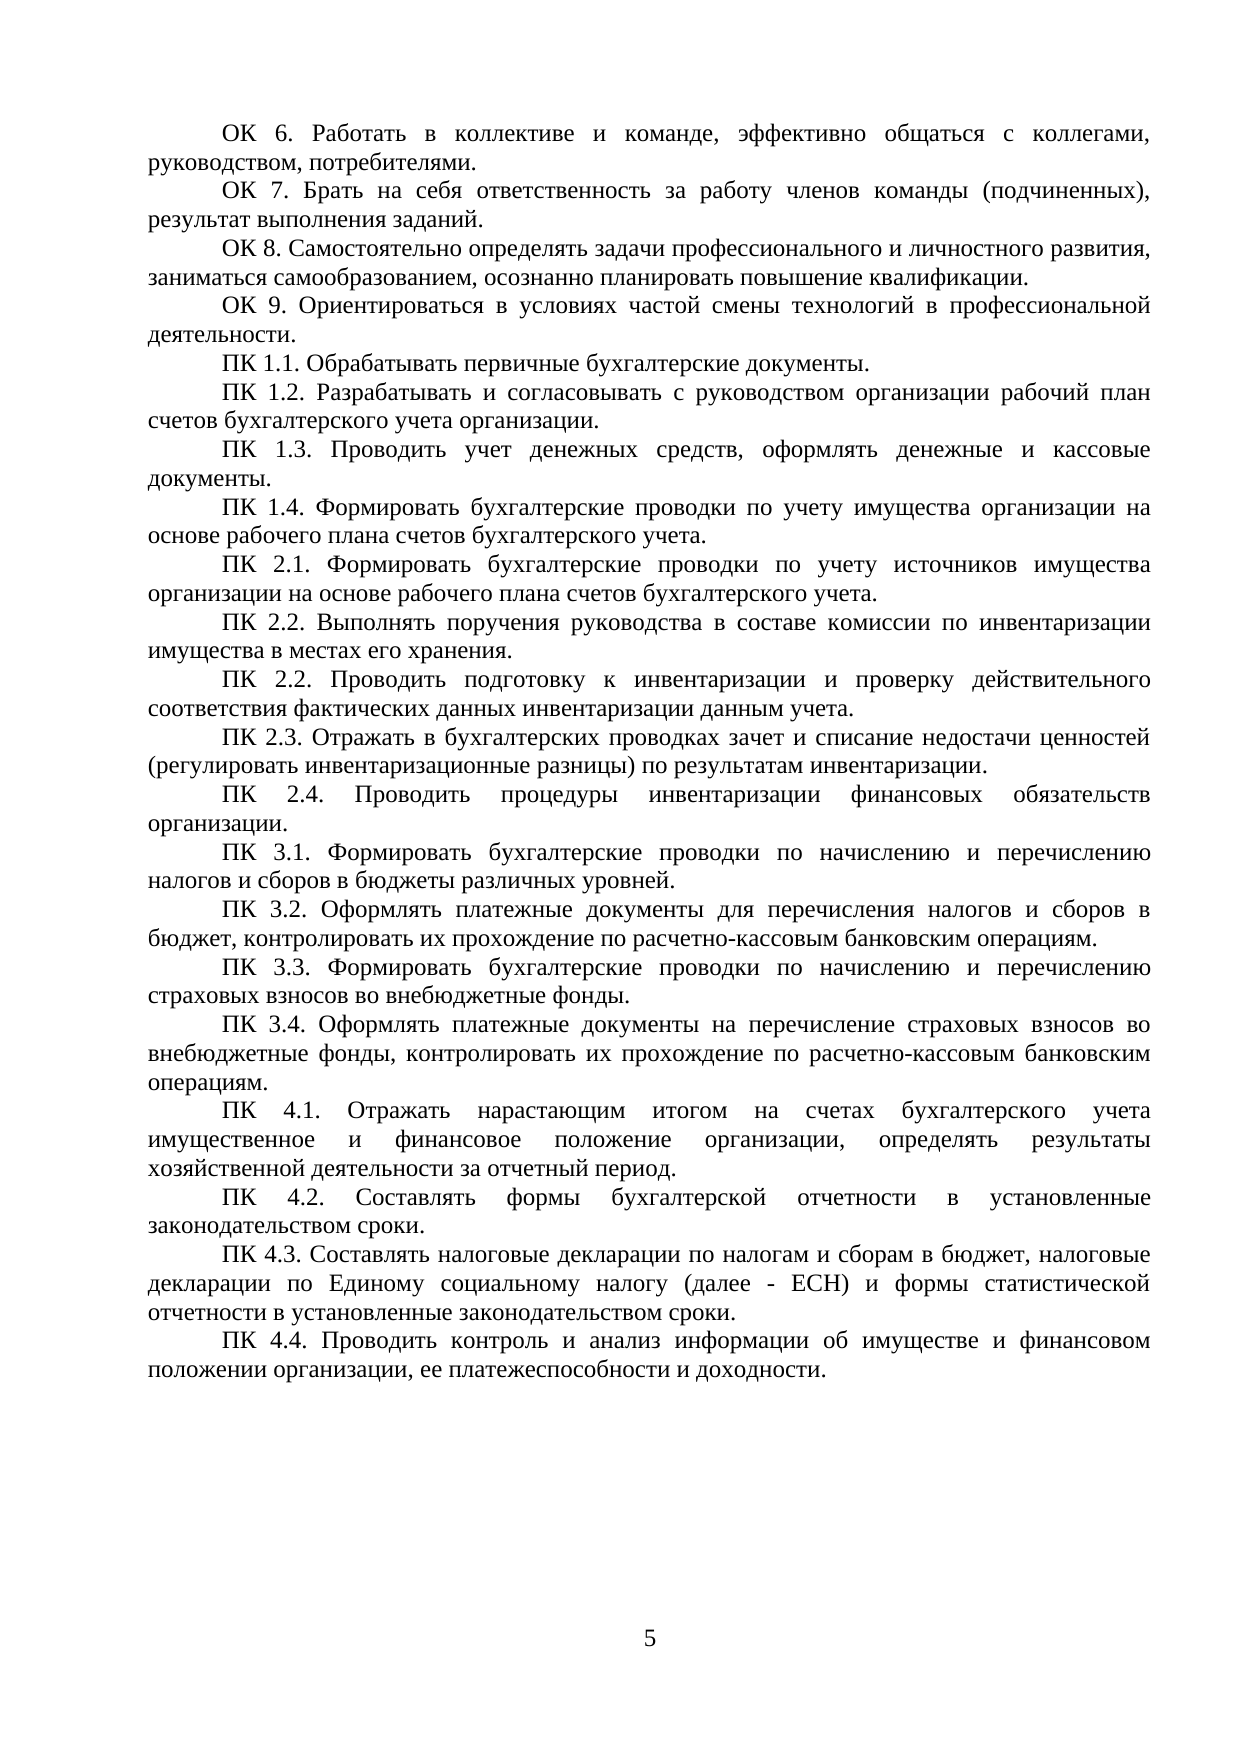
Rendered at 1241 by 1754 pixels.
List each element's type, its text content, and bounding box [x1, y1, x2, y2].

text ПК 3.2. Оформлять платежные документы для перечисления налогов и сборов в бюджет, контролировать их прохождение по расчетно-кассовым банковским операциям. [148, 894, 1152, 952]
text ПК 2.3. Отражать в бухгалтерских проводках зачет и списание недостачи ценностей (регулировать инвентаризационные разницы) по результатам инвентаризации. [148, 722, 1152, 779]
text ПК 2.1. Формировать бухгалтерские проводки по учету источников имущества организации на основе рабочего плана счетов бухгалтерского учета. [148, 549, 1152, 607]
text ПК 3.1. Формировать бухгалтерские проводки по начислению и перечислению налогов и сборов в бюджеты различных уровней. [148, 837, 1152, 894]
text ОК 6. Работать в коллективе и команде, эффективно общаться с коллегами, руководством, потребителями. [148, 118, 1152, 176]
text ПК 2.2. Проводить подготовку к инвентаризации и проверку действительного соответствия фактических данных инвентаризации данным учета. [148, 664, 1152, 722]
text ПК 1.3. Проводить учет денежных средств, оформлять денежные и кассовые документы. [148, 434, 1152, 492]
text ПК 4.2. Составлять формы бухгалтерской отчетности в установленные законодательством сроки. [148, 1182, 1152, 1239]
text ПК 3.4. Оформлять платежные документы на перечисление страховых взносов во внебюджетные фонды, контролировать их прохождение по расчетно-кассовым банковским операциям. [148, 1009, 1152, 1096]
text ПК 4.3. Составлять налоговые декларации по налогам и сборам в бюджет, налоговые декларации по Единому социальному налогу (далее - ЕСН) и формы статистической отчетности в установленные законодательством сроки. [148, 1239, 1152, 1326]
text ПК 3.3. Формировать бухгалтерские проводки по начислению и перечислению страховых взносов во внебюджетные фонды. [148, 952, 1152, 1009]
text ПК 1.1. Обрабатывать первичные бухгалтерские документы. [148, 348, 1152, 377]
text ОК 7. Брать на себя ответственность за работу членов команды (подчиненных), результат выполнения заданий. [148, 176, 1152, 233]
text ПК 1.4. Формировать бухгалтерские проводки по учету имущества организации на основе рабочего плана счетов бухгалтерского учета. [148, 492, 1152, 549]
text ПК 4.4. Проводить контроль и анализ информации об имуществе и финансовом положении организации, ее платежеспособности и доходности. [148, 1326, 1152, 1383]
text ПК 1.2. Разрабатывать и согласовывать с руководством организации рабочий план счетов бухгалтерского учета организации. [148, 377, 1152, 434]
text ПК 4.1. Отражать нарастающим итогом на счетах бухгалтерского учета имущественное и финансовое положение организации, определять результаты хозяйственной деятельности за отчетный период. [148, 1096, 1152, 1182]
text ПК 2.2. Выполнять поручения руководства в составе комиссии по инвентаризации имущества в местах его хранения. [148, 607, 1152, 664]
text ОК 9. Ориентироваться в условиях частой смены технологий в профессиональной деятельности. [148, 291, 1152, 348]
text ОК 8. Самостоятельно определять задачи профессионального и личностного развития, заниматься самообразованием, осознанно планировать повышение квалификации. [148, 233, 1152, 291]
text ПК 2.4. Проводить процедуры инвентаризации финансовых обязательств организации. [148, 779, 1152, 837]
